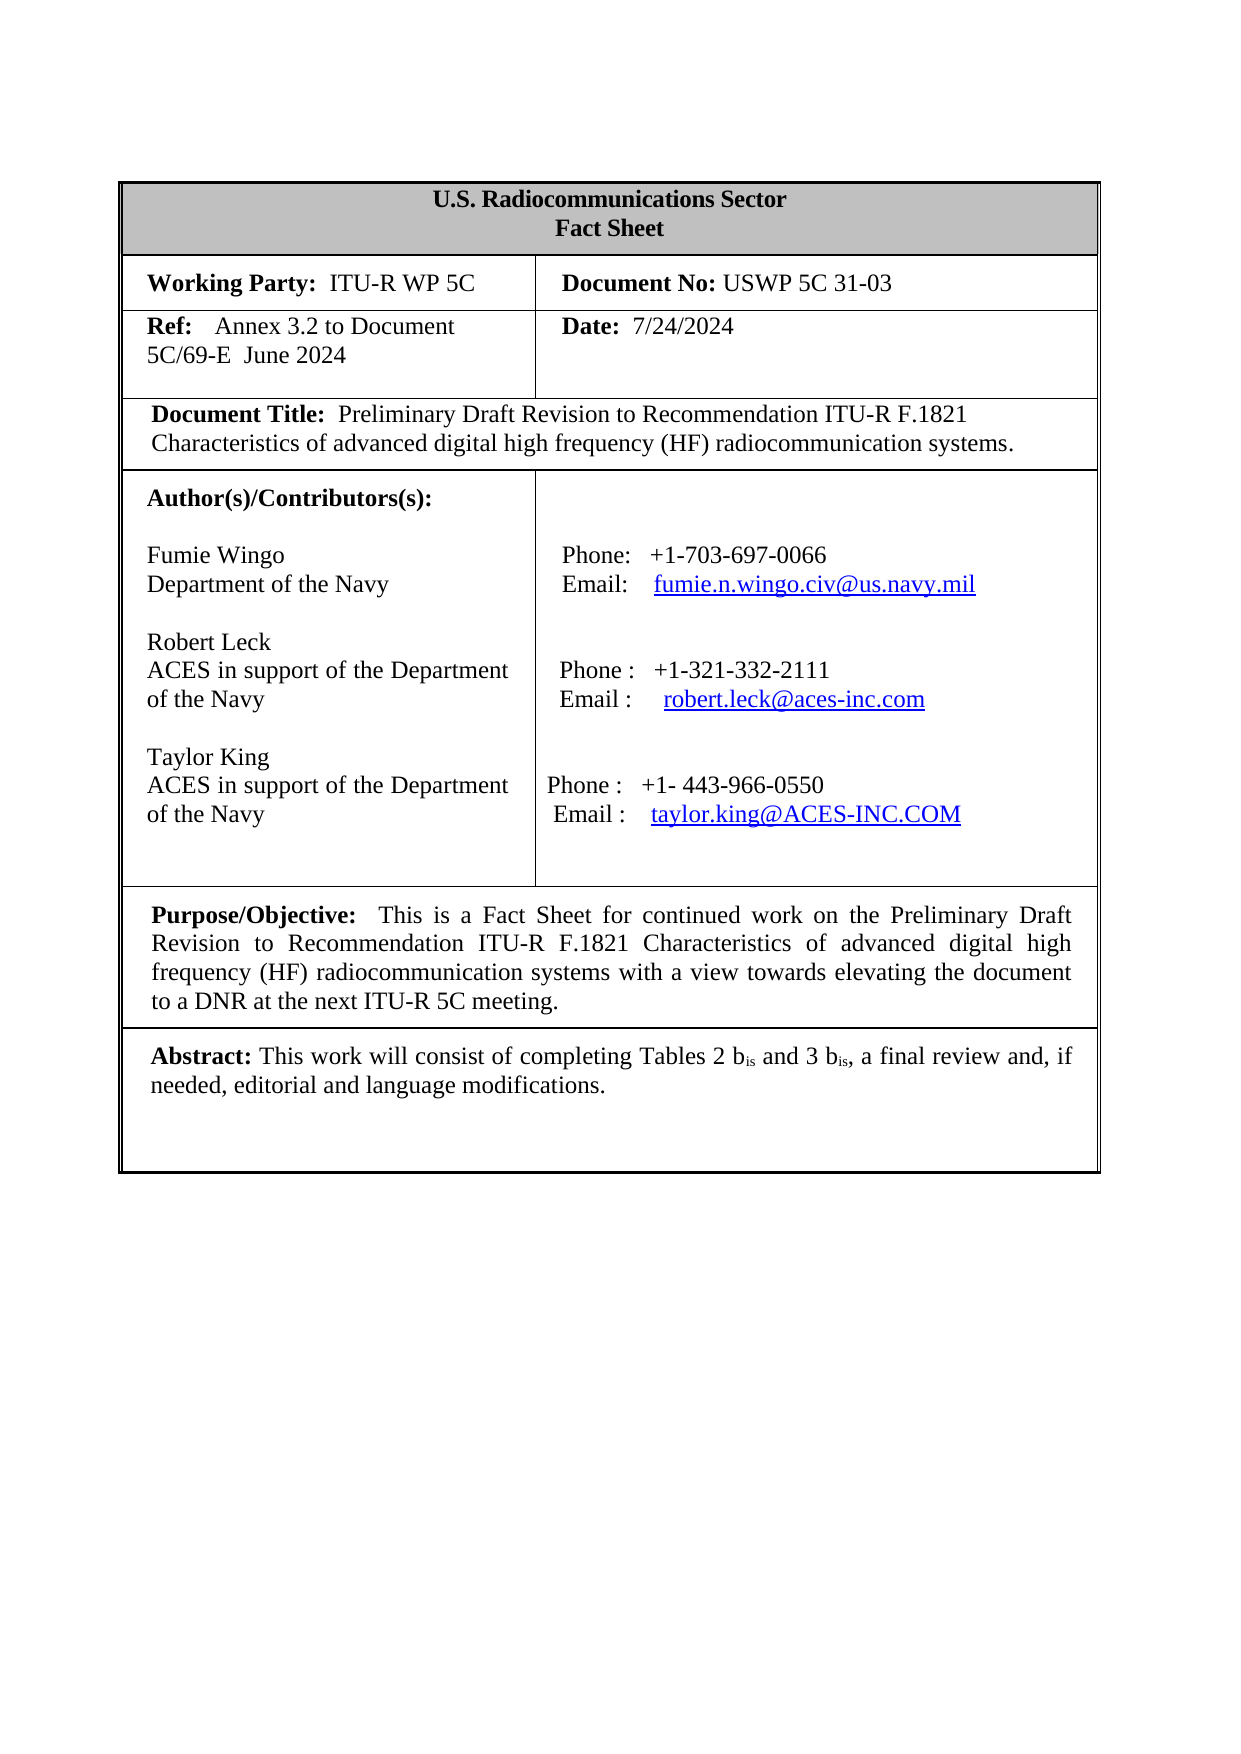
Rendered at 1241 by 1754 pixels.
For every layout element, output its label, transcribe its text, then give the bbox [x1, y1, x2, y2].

table_cell Purpose/Objective: This is a Fact Sheet for continued work on the Preliminary Draft Revision to Recommendation ITU-R F.1821 Characteristics of advanced digital high frequency (HF) radiocommunication systems with a view towards elevating the document to a DNR at the next ITU-R 5C meeting. [123, 887, 1097, 1027]
table_cell Document Title: Preliminary Draft Revision to Recommendation ITU-R F.1821 Characteristics of advanced digital high frequency (HF) radiocommunication systems. [123, 399, 1097, 469]
table_cell Working Party: ITU-R WP 5C [123, 256, 535, 310]
table_cell Date: 7/24/2024 [536, 311, 1097, 397]
table_cell Abstract: This work will consist of completing Tables 2 bis and 3 bis, a final review and, if needed, editorial and language modifications. [123, 1029, 1097, 1171]
table_cell Phone: +1-703-697-0066 Email: fumie.n.wingo.civ@us.navy.mil Phone : +1-321-332-2111 Email : robert.leck@aces-inc.com Phone : +1- 443-966-0550 Email : taylor.king@ACES-INC.COM [536, 471, 1097, 886]
table_cell Document No: USWP 5C 31-03 [536, 256, 1097, 310]
table_cell Author(s)/Contributors(s): Fumie Wingo Department of the Navy Robert Leck ACES in support of the Department of the Navy Taylor King ACES in support of the Department of the Navy [123, 471, 535, 886]
table_cell Ref: Annex 3.2 to Document 5C/69-E June 2024 [123, 311, 535, 397]
table_header U.S. Radiocommunications Sector Fact Sheet [123, 184, 1097, 254]
